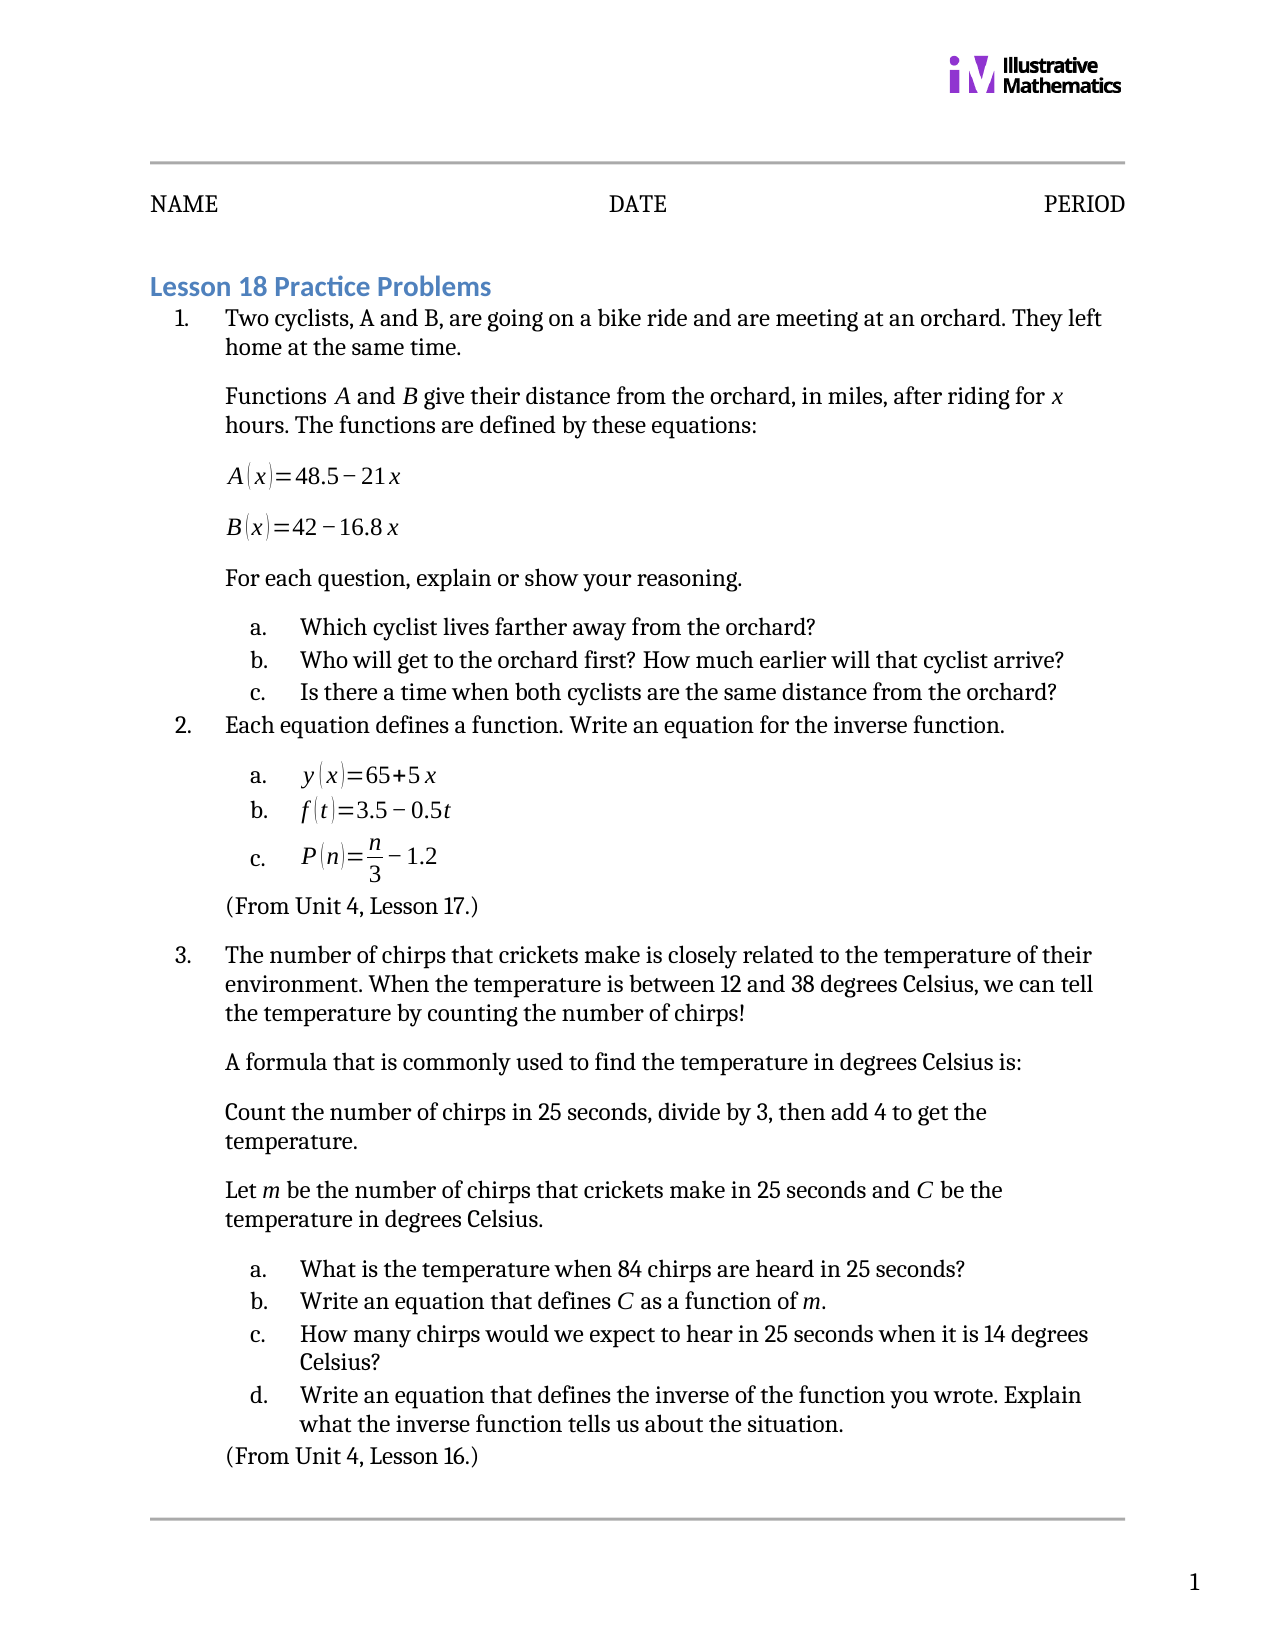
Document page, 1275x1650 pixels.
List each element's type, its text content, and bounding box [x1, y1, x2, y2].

list Count the number of chirps in 25 seconds, divide by 3, then add 4 to get the temperature. [175, 1098, 1125, 1155]
list What is the temperature when 84 chirps are heard in 25 seconds? [250, 1254, 1125, 1283]
subtitle Lesson 18 Practice Problems [150, 268, 1125, 304]
list Let be the number of chirps that crickets make in 25 seconds and be the temperature in degrees Celsius. [175, 1176, 1125, 1234]
list Functions and give their distance from the orchard, in miles, after riding for hours. The functions are defined by these equations: [175, 382, 1125, 440]
list Write an equation that defines as a function of . [250, 1287, 1125, 1316]
list How many chirps would we expect to hear in 25 seconds when it is 14 degrees Celsius? [250, 1319, 1125, 1377]
list Write an equation that defines the inverse of the function you wrote. Explain what the inverse function tells us about the situation. [250, 1381, 1125, 1438]
list Who will get to the orchard first? How much earlier will that cyclist arrive? [250, 646, 1125, 674]
list (From Unit 4, Lesson 16.) [175, 1442, 1125, 1471]
list Two cyclists, A and B, are going on a bike ride and are meeting at an orchard. They left home at the same time. [175, 304, 1125, 361]
list Which cyclist lives farther away from the orchard? [250, 613, 1125, 642]
list Is there a time when both cyclists are the same distance from the orchard? [250, 678, 1125, 707]
list The number of chirps that crickets make is closely related to the temperature of their environment. When the temperature is between 12 and 38 degrees Celsius, we can tell the temperature by counting the number of chirps! [175, 941, 1125, 1027]
list (From Unit 4, Lesson 17.) [175, 892, 1125, 920]
list A formula that is commonly used to find the temperature in degrees Celsius is: [175, 1048, 1125, 1077]
list Each equation defines a function. Write an equation for the inverse function. [175, 711, 1125, 739]
picture [949, 55, 1121, 93]
list For each question, explain or show your reasoning. [175, 563, 1125, 592]
